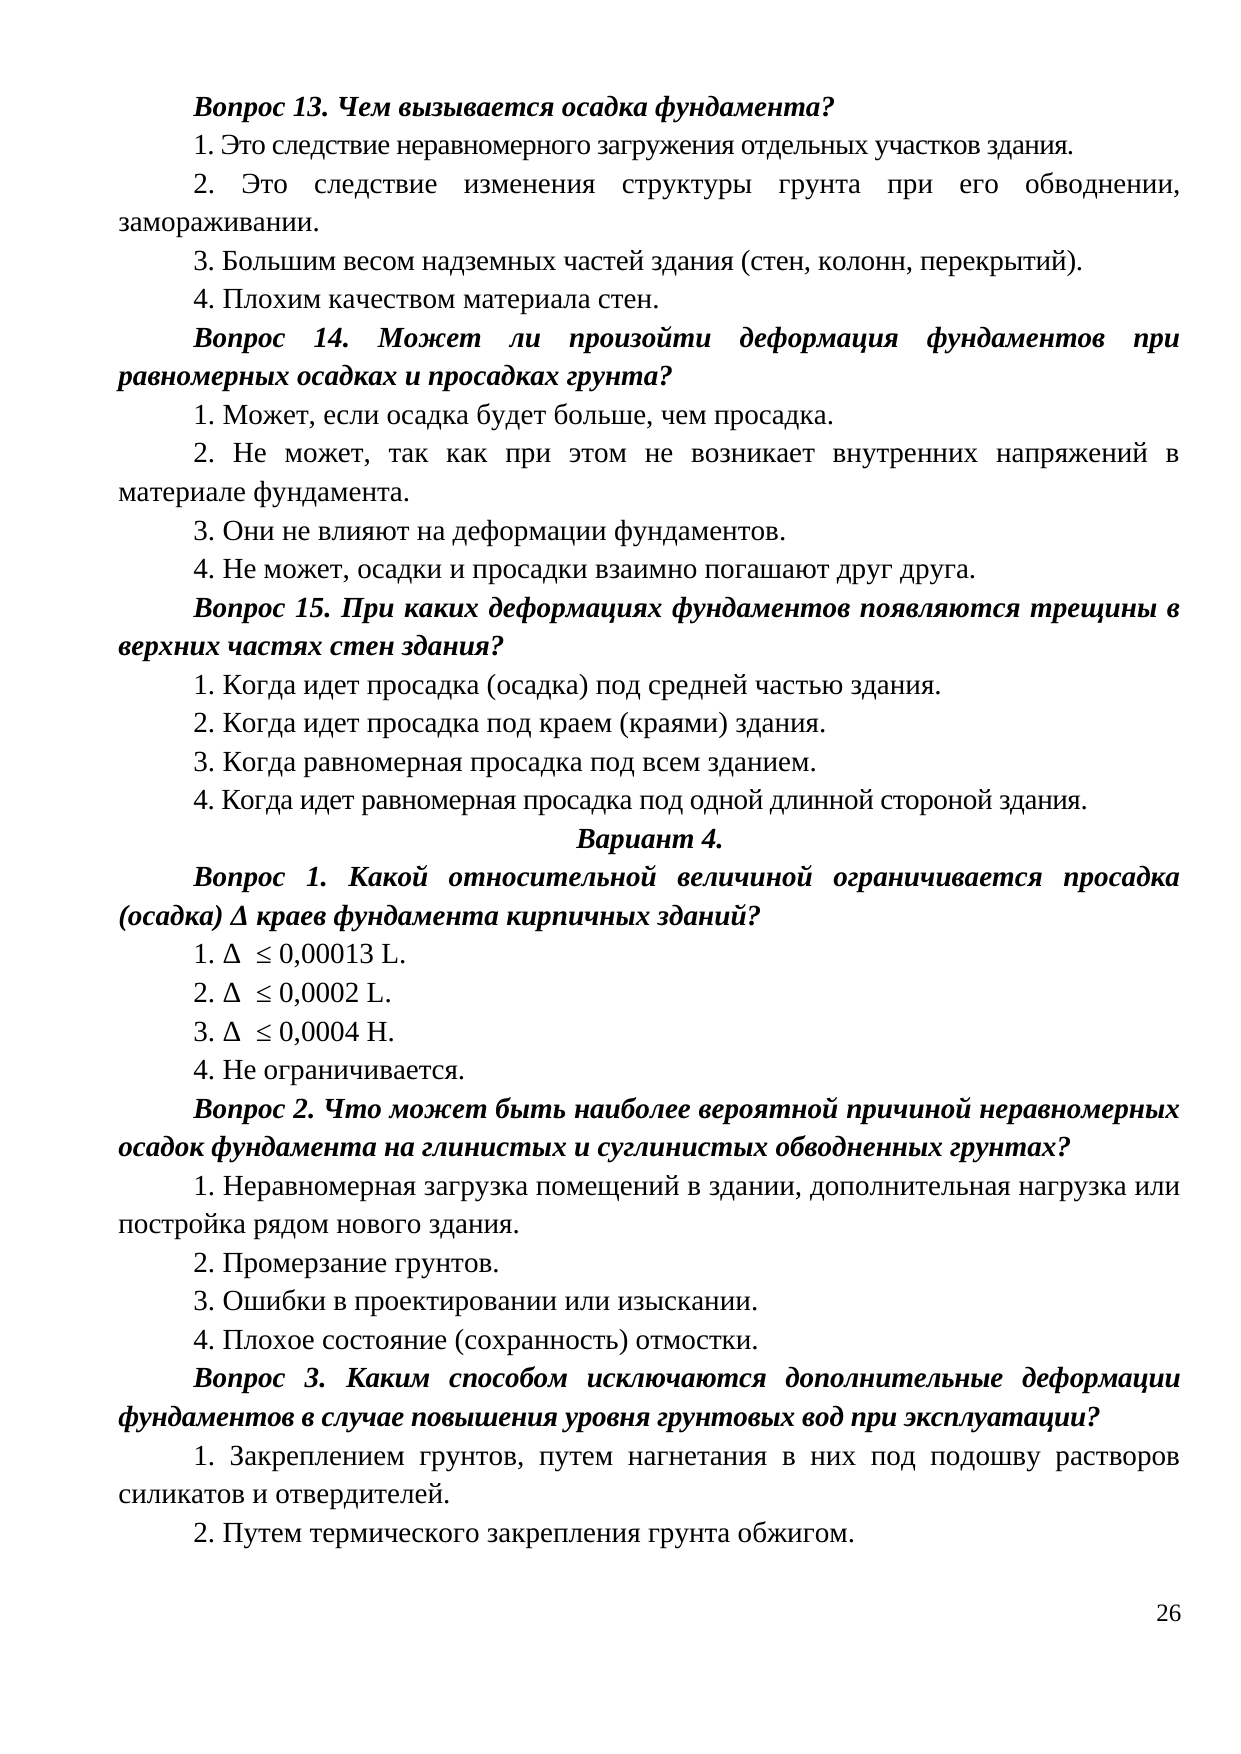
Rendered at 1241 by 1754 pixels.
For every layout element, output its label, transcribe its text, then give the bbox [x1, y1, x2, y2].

text 2. Когда идет просадка под краем (краями) здания. [118, 705, 1181, 739]
text 2. Это следствие изменения структуры грунта при его обводнении, замораживании. [118, 166, 1181, 238]
text Вопрос 3. Каким способом исключаются дополнительные деформации фундаментов в случае повышения уровня грунтовых вод при эксплуатации? [118, 1361, 1181, 1433]
text Вопрос 2. Что может быть наиболее вероятной причиной неравномерных осадок фундамента на глинистых и суглинистых обводненных грунтах? [118, 1091, 1181, 1163]
text 1. Неравномерная загрузка помещений в здании, дополнительная нагрузка или постройка рядом нового здания. [118, 1168, 1181, 1240]
text 4. Плохим качеством материала стен. [118, 281, 1181, 315]
text 4. Не ограничивается. [118, 1052, 1181, 1086]
text 1. Δ ≤ 0,00013 L. [118, 937, 1181, 970]
text 2. Промерзание грунтов. [118, 1245, 1181, 1278]
text Вариант 4. [118, 821, 1181, 854]
text Вопрос 14. Может ли произойти деформация фундаментов при равномерных осадках и просадках грунта? [118, 320, 1181, 392]
text 1. Когда идет просадка (осадка) под средней частью здания. [118, 667, 1181, 700]
text 3. Когда равномерная просадка под всем зданием. [118, 744, 1181, 777]
text Вопрос 1. Какой относительной величиной ограничивается просадка (осадка) Δ краев фундамента кирпичных зданий? [118, 859, 1181, 932]
text 3. Δ ≤ 0,0004 Н. [118, 1014, 1181, 1047]
text Вопрос 13. Чем вызывается осадка фундамента? [118, 89, 1181, 122]
text Вопрос 15. При каких деформациях фундаментов появляются трещины в верхних частях стен здания? [118, 590, 1181, 662]
text 1. Это следствие неравномерного загружения отдельных участков здания. [118, 127, 1181, 161]
text 2. Δ ≤ 0,0002 L. [118, 975, 1181, 1009]
text 2. Не может, так как при этом не возникает внутренних напряжений в материале фундамента. [118, 436, 1181, 508]
text 2. Путем термического закрепления грунта обжигом. [118, 1515, 1181, 1548]
text 3. Ошибки в проектировании или изыскании. [118, 1283, 1181, 1317]
text 1. Закреплением грунтов, путем нагнетания в них под подошву растворов силикатов и отвердителей. [118, 1438, 1181, 1510]
text 1. Может, если осадка будет больше, чем просадка. [118, 397, 1181, 431]
text 4. Когда идет равномерная просадка под одной длинной стороной здания. [118, 782, 1181, 816]
text 4. Плохое состояние (сохранность) отмостки. [118, 1322, 1181, 1356]
text 3. Большим весом надземных частей здания (стен, колонн, перекрытий). [118, 243, 1181, 276]
text 3. Они не влияют на деформации фундаментов. [118, 513, 1181, 546]
text 4. Не может, осадки и просадки взаимно погашают друг друга. [118, 551, 1181, 585]
